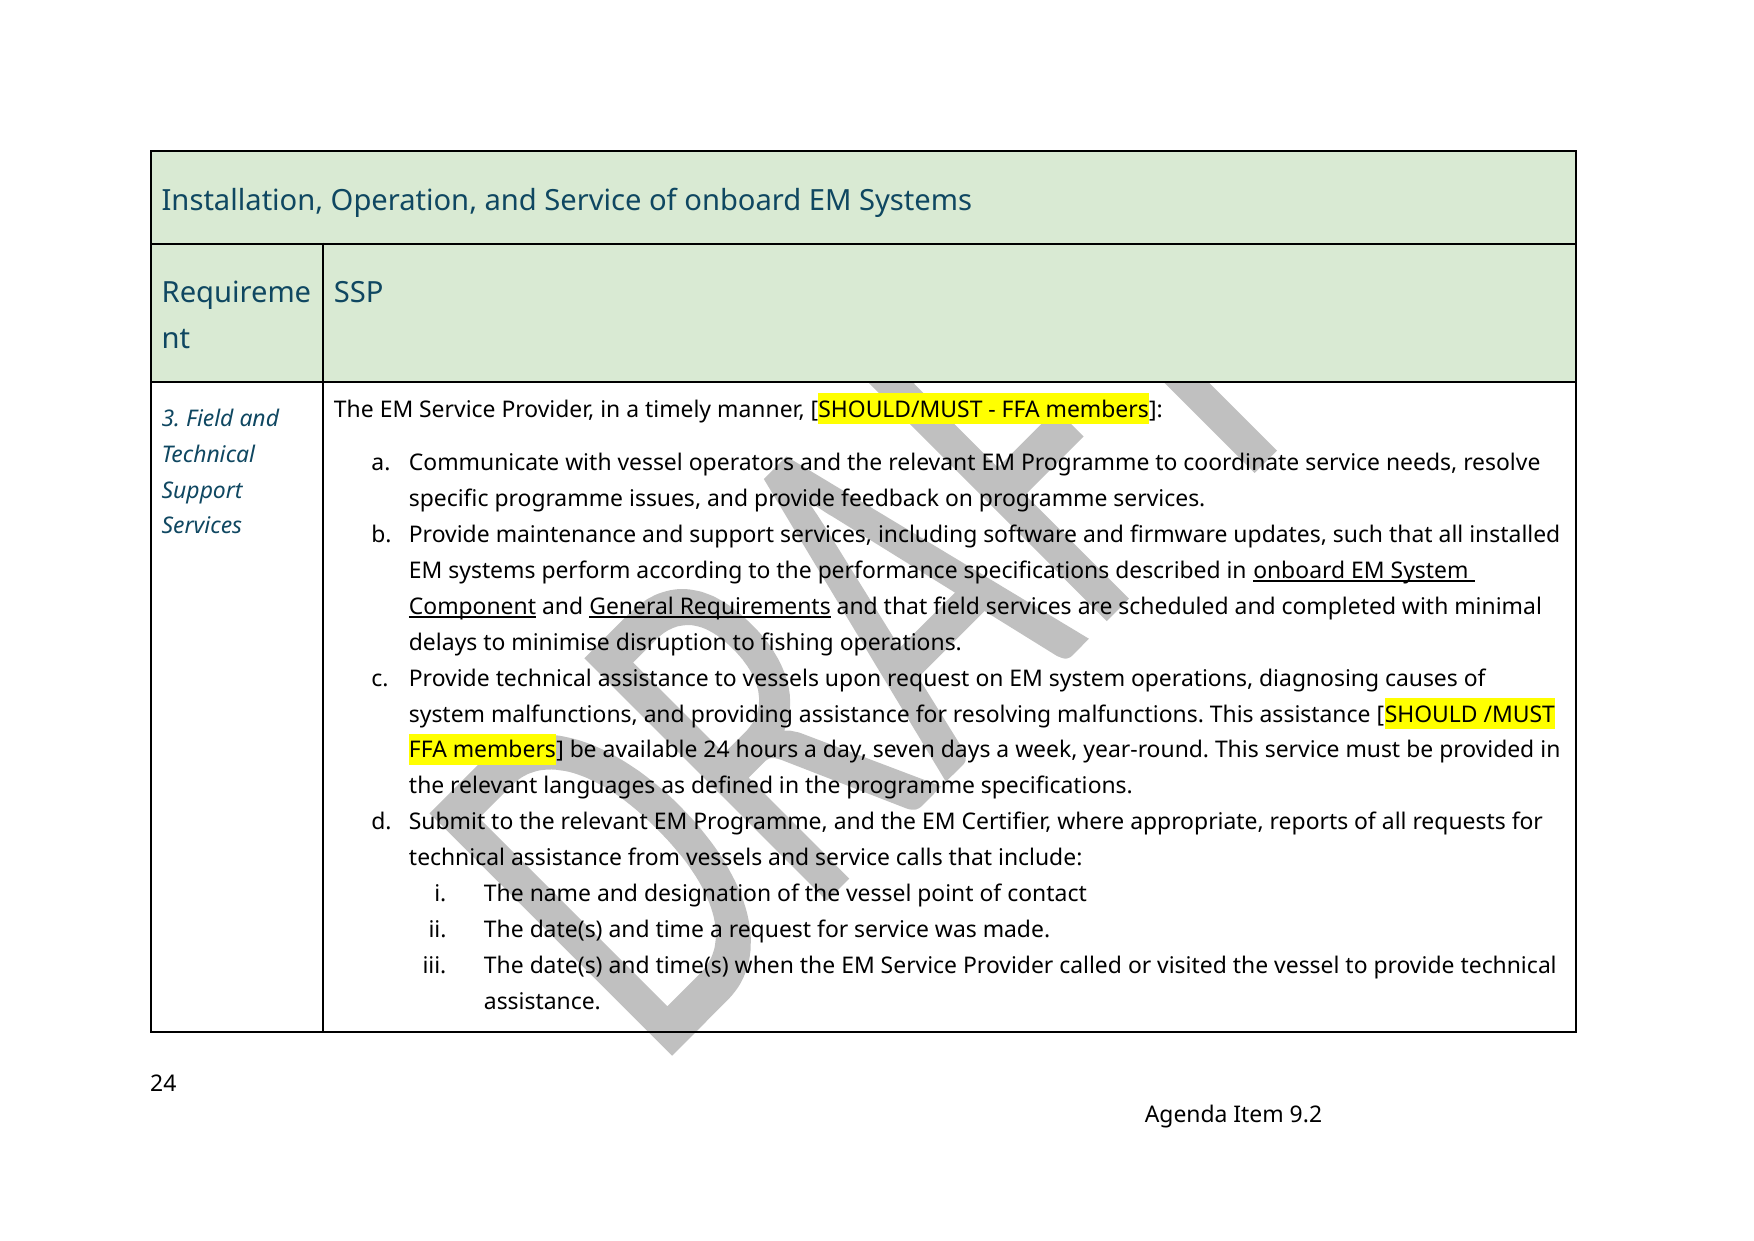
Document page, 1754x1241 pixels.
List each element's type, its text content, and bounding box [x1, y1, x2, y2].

table_cell Requirement [152, 245, 322, 381]
table_cell SSP [324, 245, 1575, 381]
table_cell The EM Service Provider, in a timely manner, SHOULD: Communicate with vessel operators and the relevant EM Programme to coordinate service needs, resolve specific programme issues, and provide feedback on programme services. Provide maintenance and support services, including software and firmware updates, such that all installed EM systems perform according to the performance specifications described in onboard EM System Component and General Requirements and that field services are scheduled and completed with minimal delays to minimise disruption to fishing operations. Provide technical assistance to vessels upon request on EM system operations, diagnosing causes of system malfunctions, and providing assistance for resolving malfunctions. This assistance SHOULDbe available 24 hours a day, seven days a week, year-round. This service must be provided in the relevant languages as defined in the programme specifications. Submit to the relevant EM Programme, and the EM Certifier, where appropriate, reports of all requests for technical assistance from vessels and service calls that include: The name and designation of the vessel point of contact The date(s) and time a request for service was made. The date(s) and time(s) when the EM Service Provider called or visited the vessel to provide technical assistance. A description of the issue. A description of how the issue was resolved, including actions completed during all service calls or visits in response to the request for service. The date and time the issue was resolved. The vessel owner/operator: MUST follow duty of care responsibilities described in the Vessel Monitoring Plan. MUST report EM system malfunctions to the appropriate contact as outlined in the Vessel Monitoring Plan. This should be done as soon as is practicable, and include details of the date, time, and, if possible, the geolocation when the malfunction was first detected. MUST follow vessel responsibilities outlined in the Vessel Monitoring Plan in the event of system malfunctions. The EM Programme: MUST define vessel responsibilities in the event of system malfunctions that describe the steps that must be taken under different failure scenarios. SHOULDrespond to EM Service Providers or vessel owners/operators in a timely manner. [324, 383, 1575, 1031]
table_header Installation, Operation, and Service of onboard EM Systems [152, 152, 1575, 243]
table_cell 3. Field and Technical Support Services [152, 383, 322, 1031]
